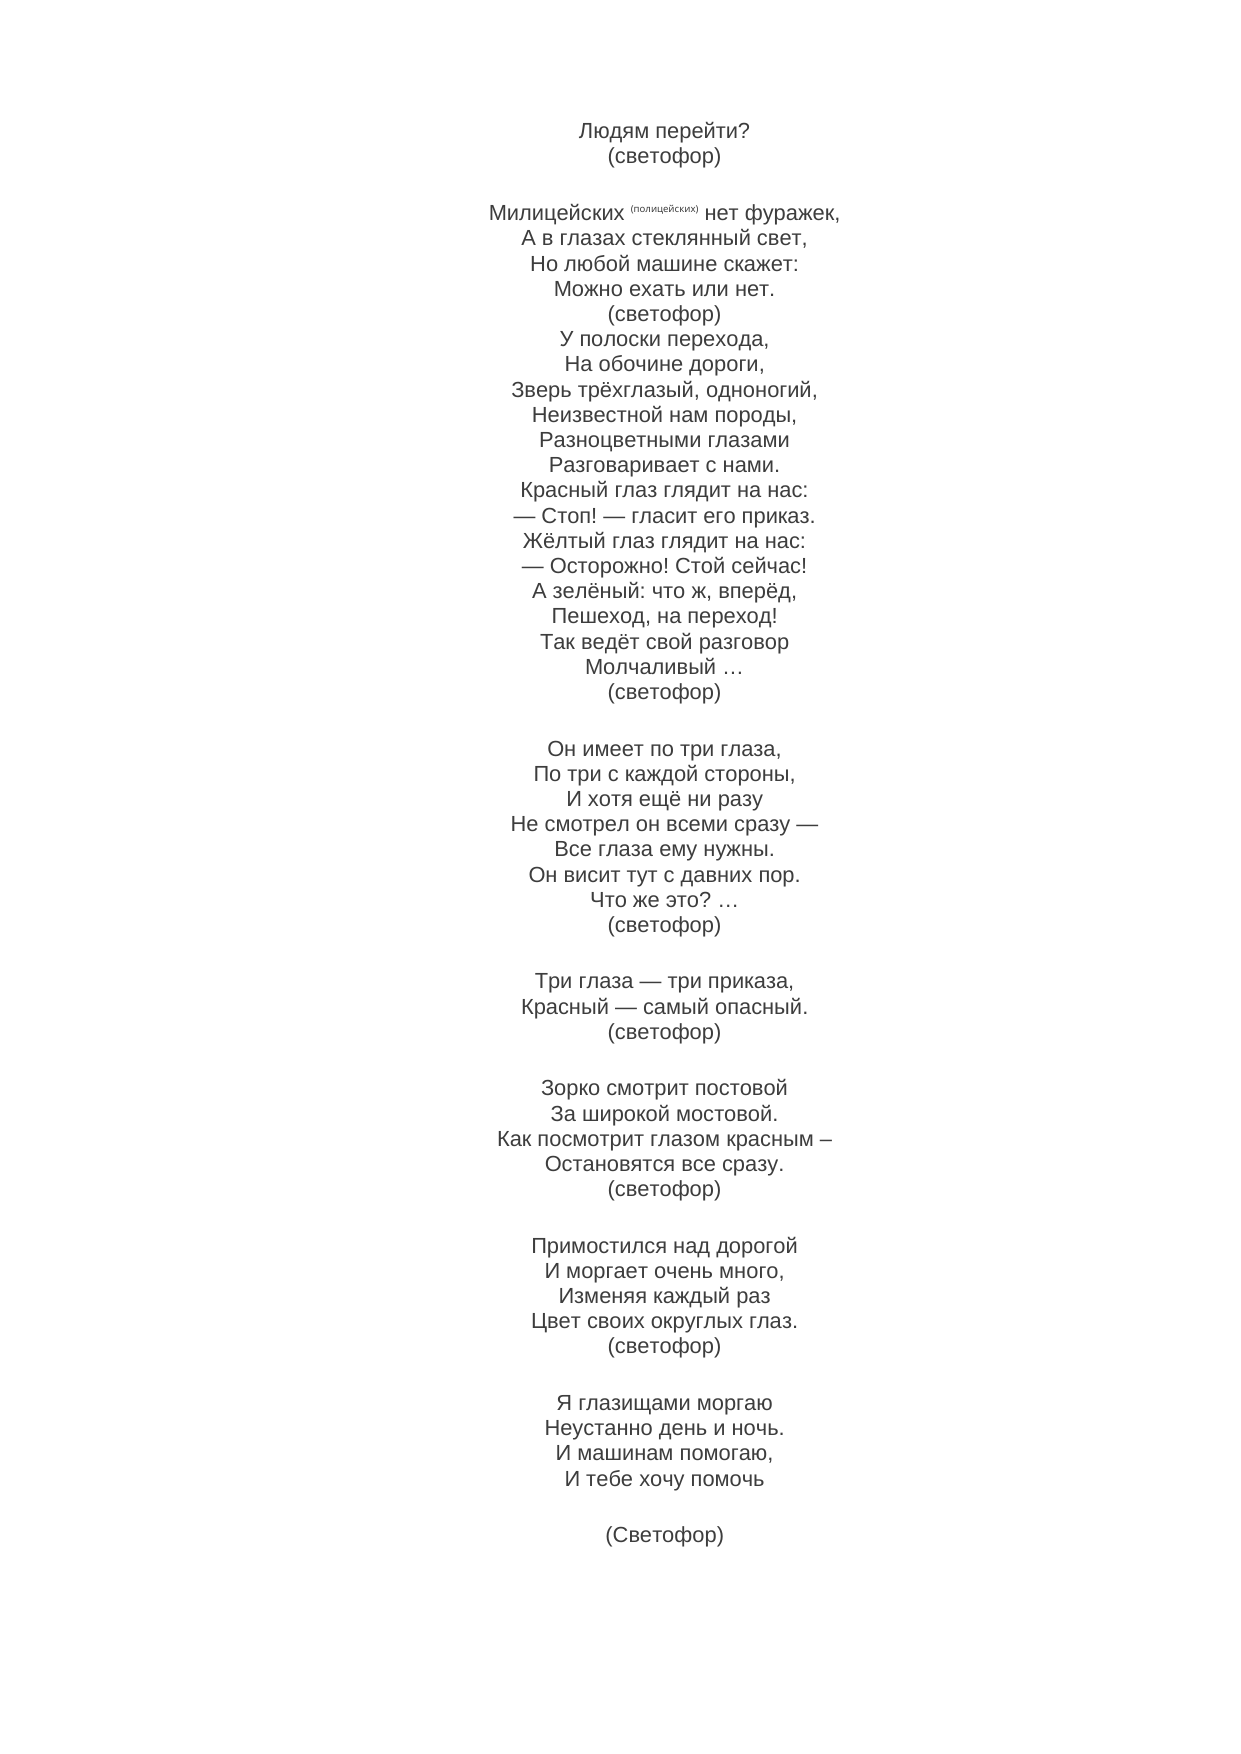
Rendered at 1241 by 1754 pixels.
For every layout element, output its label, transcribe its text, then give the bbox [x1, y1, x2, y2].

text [177, 118, 1152, 168]
text Примостился над дорогой И моргает очень много, Изменяя каждый раз Цвет своих округлых глаз. (светофор) [177, 1232, 1152, 1358]
text (Светофор) [177, 1522, 1152, 1547]
text У полоски перехода, На обочине дороги, Зверь трёхглазый, одноногий, Неизвестной нам породы, Разноцветными глазами Разговаривает с нами. Красный глаз глядит на нас: — Стоп! — гласит его приказ. Жёлтый глаз глядит на нас: — Осторожно! Стой сейчас! А зелёный: что ж, вперёд, Пешеход, на переход! Так ведёт свой разговор Молчаливый … (светофор) [177, 326, 1152, 704]
text Три глаза — три приказа, Красный — самый опасный. (светофор) [177, 968, 1152, 1044]
text Милицейских (полицейских) нет фуражек, А в глазах стеклянный свет, Но любой машине скажет: Можно ехать или нет. (светофор) [177, 200, 1152, 326]
text Зорко смотрит постовой За широкой мостовой. Как посмотрит глазом красным – Остановятся все сразу. (светофор) [177, 1075, 1152, 1201]
text Я глазищами моргаю Неустанно день и ночь. И машинам помогаю, И тебе хочу помочь [177, 1390, 1152, 1491]
text Он имеет по три глаза, По три с каждой стороны, И хотя ещё ни разу Не смотрел он всеми сразу — Все глаза ему нужны. Он висит тут с давних пор. Что же это? … (светофор) [177, 735, 1152, 937]
